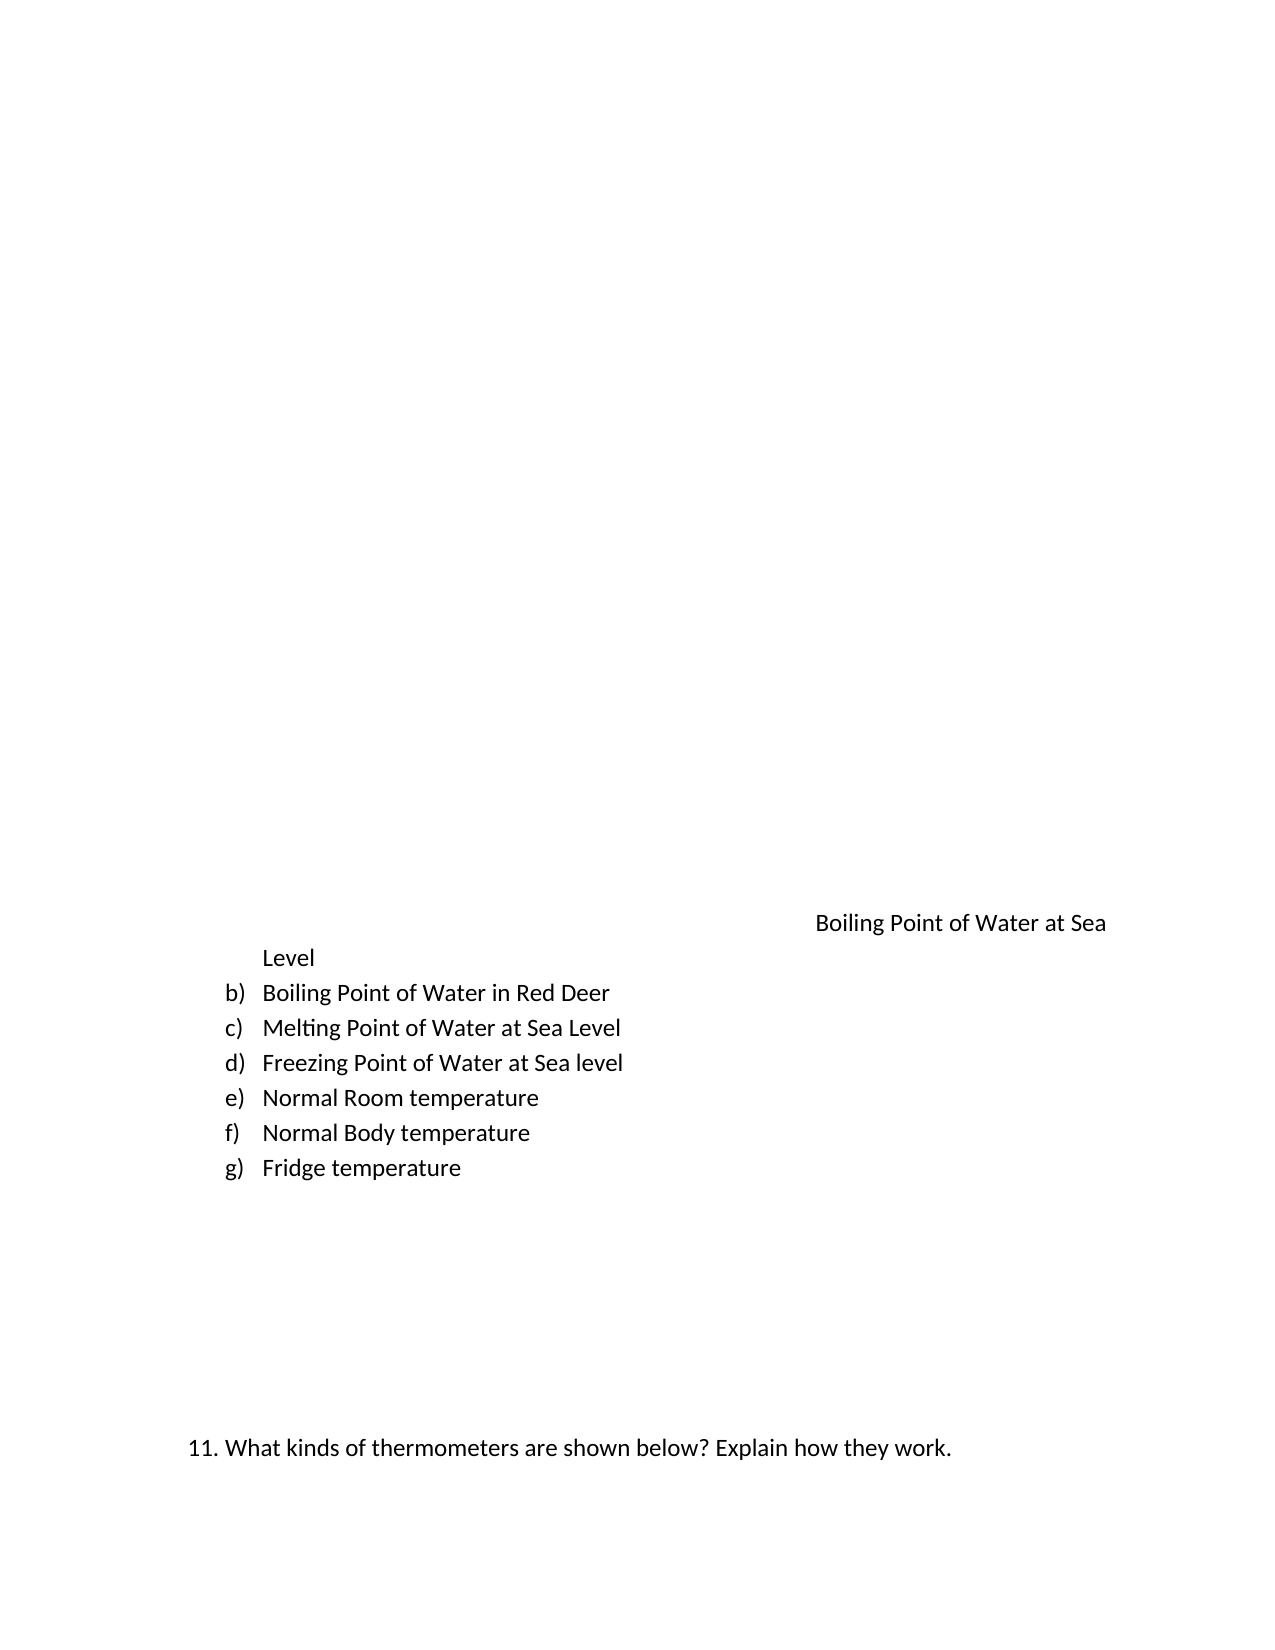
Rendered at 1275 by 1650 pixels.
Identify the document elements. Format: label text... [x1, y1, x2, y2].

list Freezing Point of Water at Sea level [225, 1047, 1125, 1078]
list Normal Body temperature [225, 1117, 1125, 1148]
list Boiling Point of Water at Sea Level [225, 150, 1125, 973]
list What kinds of thermometers are shown below? Explain how they work. [187, 1432, 1125, 1463]
list Normal Room temperature [225, 1082, 1125, 1113]
list Fridge temperature [225, 1152, 1125, 1183]
list Boiling Point of Water in Red Deer [225, 977, 1125, 1008]
list Melting Point of Water at Sea Level [225, 1012, 1125, 1043]
